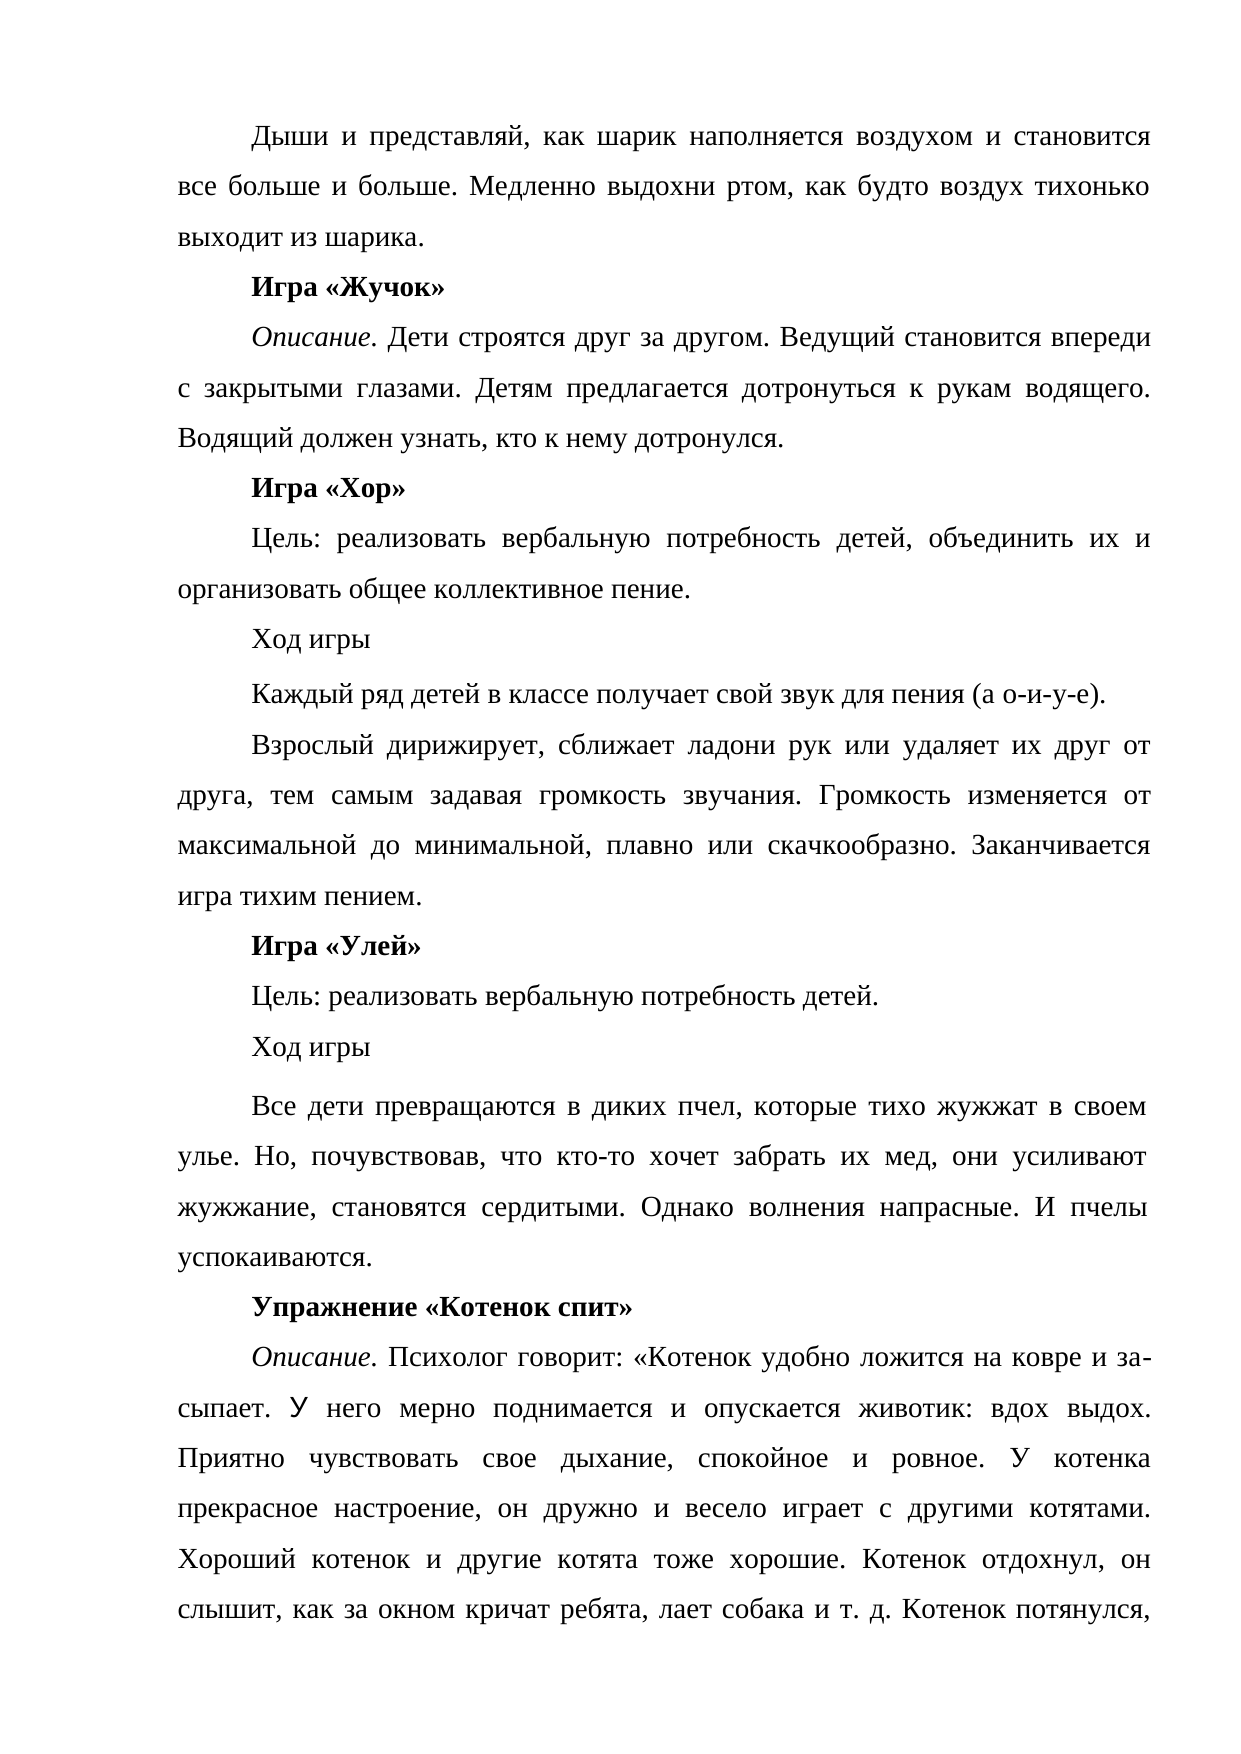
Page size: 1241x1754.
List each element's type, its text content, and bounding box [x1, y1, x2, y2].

text Дыши и представляй, как шарик наполняется воздухом и становится все больше и больше. Медленно выдохни ртом, как будто воздух тихонько выходит из шарика. [177, 118, 1152, 252]
text Игра «Жучок» [177, 269, 1152, 303]
text Цель: реализовать вербальную потребность детей. [177, 978, 1152, 1012]
text Упражнение «Котенок спит» [177, 1289, 1152, 1323]
text Игра «Хор» [177, 470, 1152, 504]
text Взрослый дирижирует, сближает ладони рук или удаляет их друг от друга, тем самым задавая громкость звучания. Громкость изменяется от максимальной до минимальной, плавно или скачкообразно. Заканчивается игра тихим пением. [177, 727, 1152, 911]
text Игра «Улей» [177, 928, 1152, 962]
text Описание. Дети строятся друг за другом. Ведущий становится впереди с закрытыми глазами. Детям предлагается дотронуться к рукам водящего. Водящий должен узнать, кто к нему дотронулся. [177, 319, 1152, 453]
text Ход игры [177, 621, 1152, 655]
text Каждый ряд детей в классе получает свой звук для пения (а о-и-у-е). [177, 677, 1143, 710]
text Все дети превращаются в диких пчел, которые тихо жужжат в своем улье. Но, почувствовав, что кто-то хочет забрать их мед, они усиливают жужжание, становятся сердитыми. Однако волнения напрасные. И пчелы успокаиваются. [177, 1088, 1148, 1272]
text Цель: реализовать вербальную потребность детей, объединить их и организовать общее коллективное пение. [177, 521, 1152, 604]
text Ход игры [177, 1029, 1152, 1062]
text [177, 1339, 1152, 1625]
